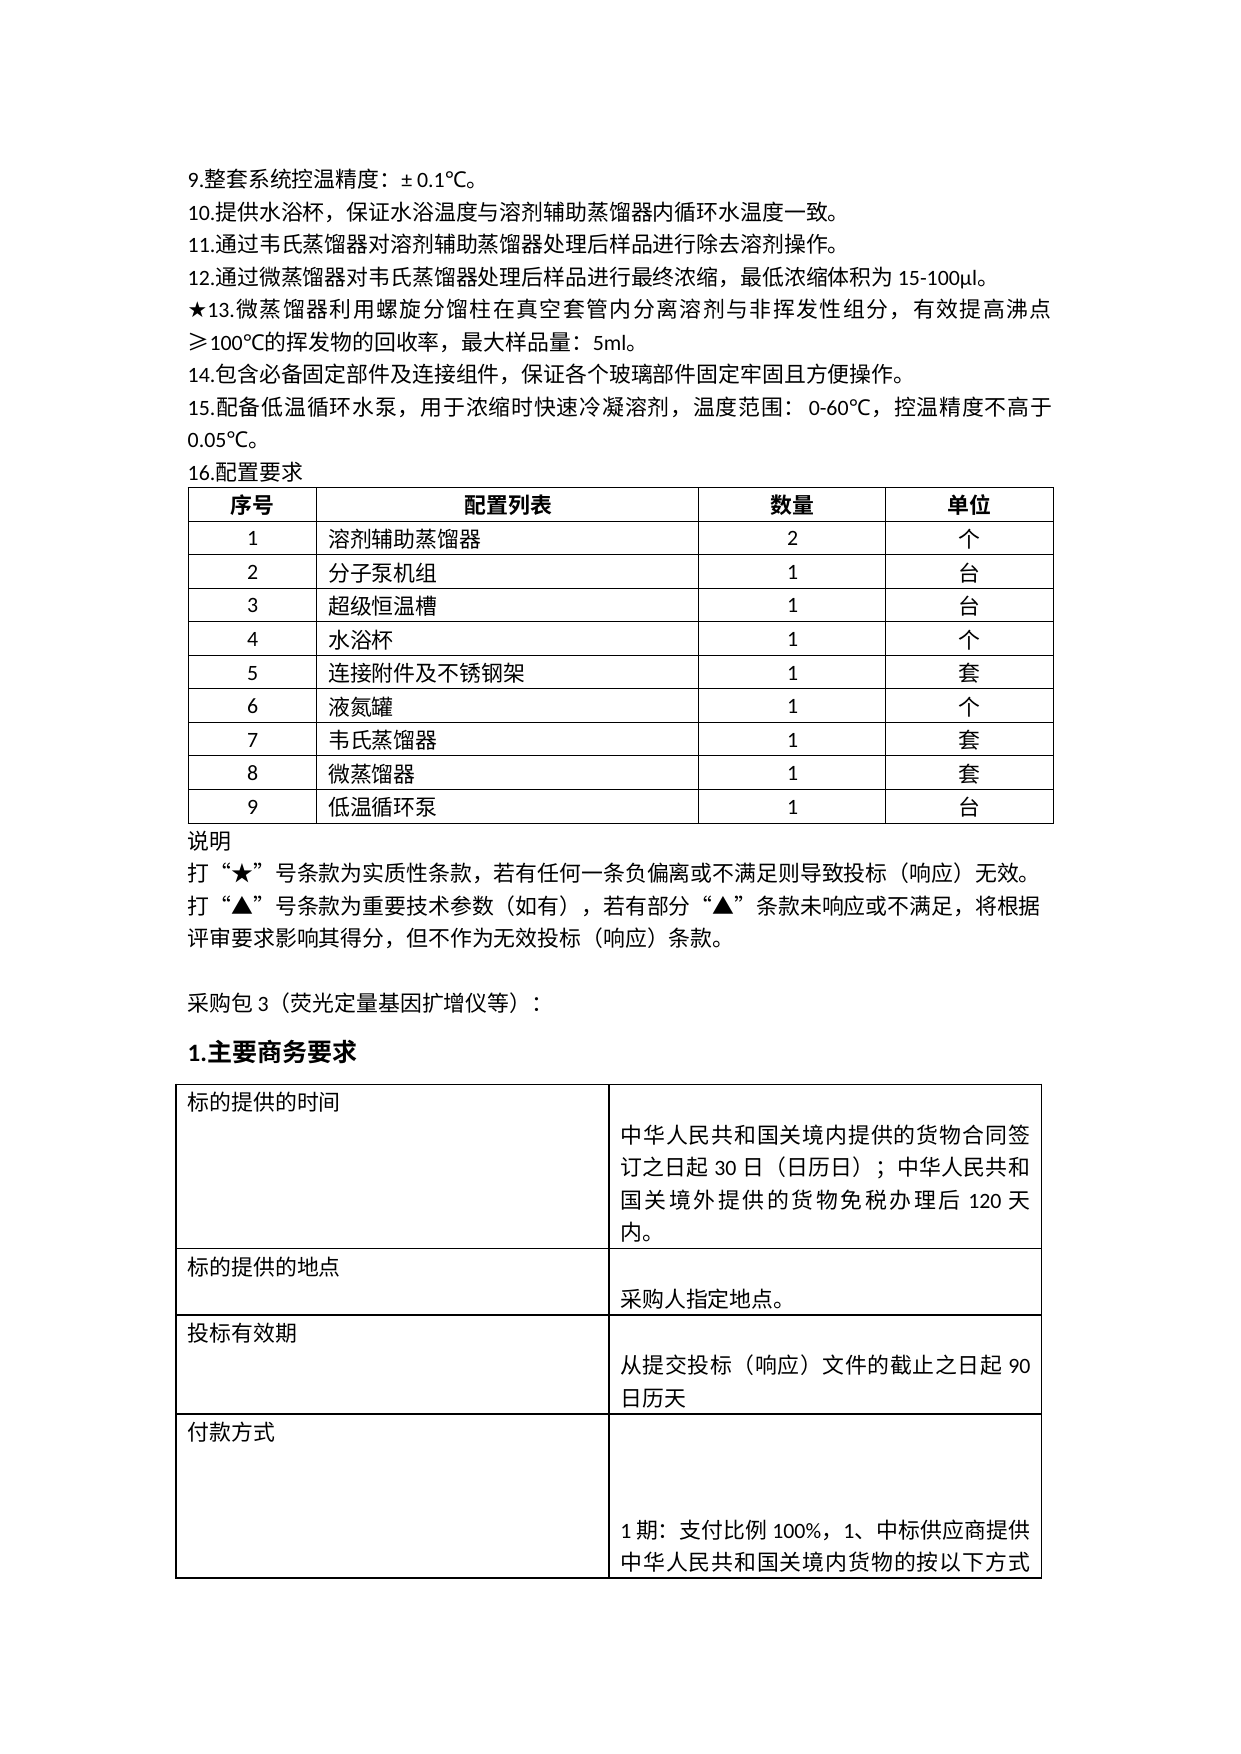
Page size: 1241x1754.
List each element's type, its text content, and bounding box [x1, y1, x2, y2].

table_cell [610, 1415, 1041, 1577]
table_header 中华人民共和国关境内提供的货物合同签订之日起 30 日（日历日）；中华人民共和国关境外提供的货物免税办理后120天内。 [610, 1085, 1041, 1247]
table_cell 从提交投标（响应）文件的截止之日起90日历天 [610, 1316, 1041, 1413]
table_cell 采购人指定地点。 [610, 1249, 1041, 1314]
text 采购包3（荧光定量基因扩增仪等）： [187, 986, 1053, 1018]
table_header 标的提供的时间 [177, 1085, 608, 1247]
table_cell 投标有效期 [177, 1316, 608, 1413]
table_cell 付款方式 [177, 1415, 608, 1577]
text 1.主要商务要求 [187, 1018, 1053, 1083]
table_cell 标的提供的地点 [177, 1249, 608, 1314]
